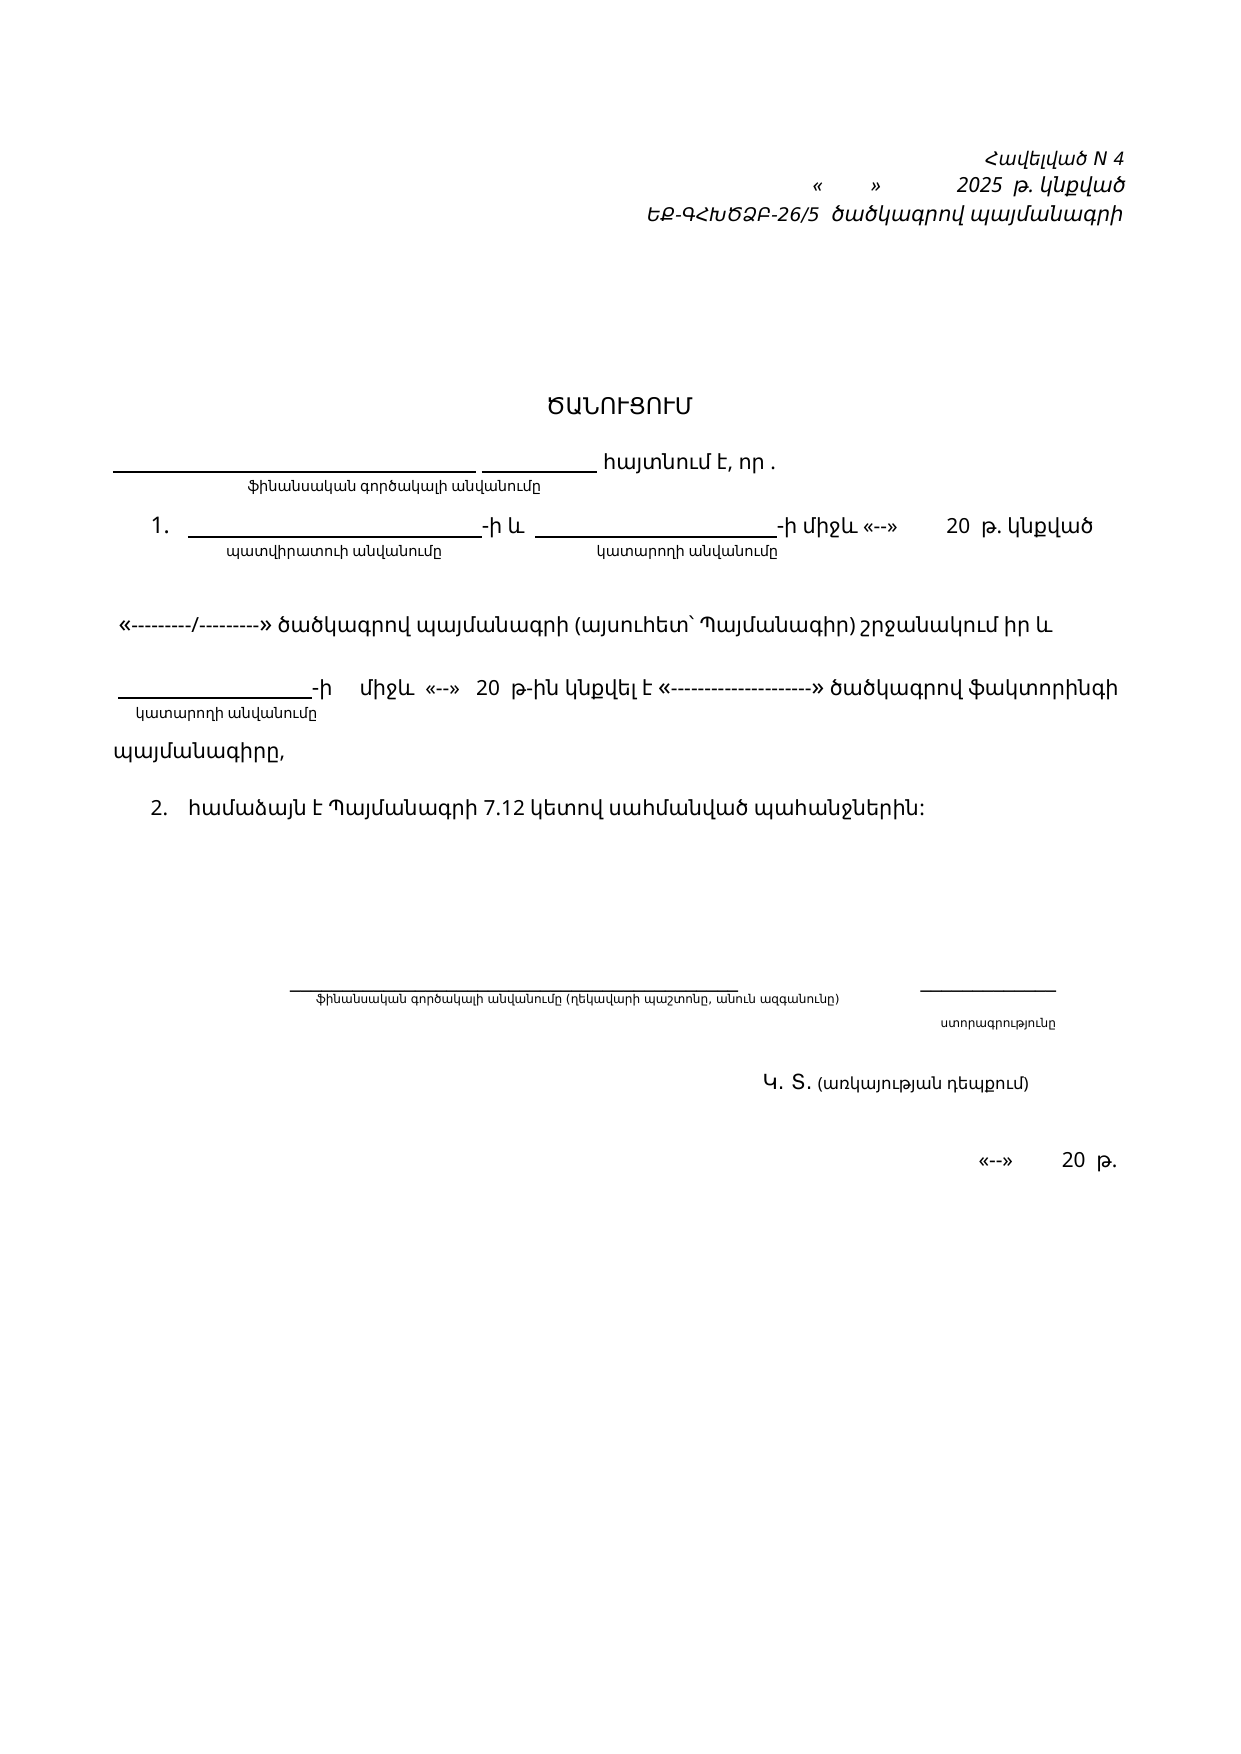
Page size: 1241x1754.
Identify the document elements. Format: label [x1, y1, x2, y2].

table_cell [113, 56, 1126, 1370]
